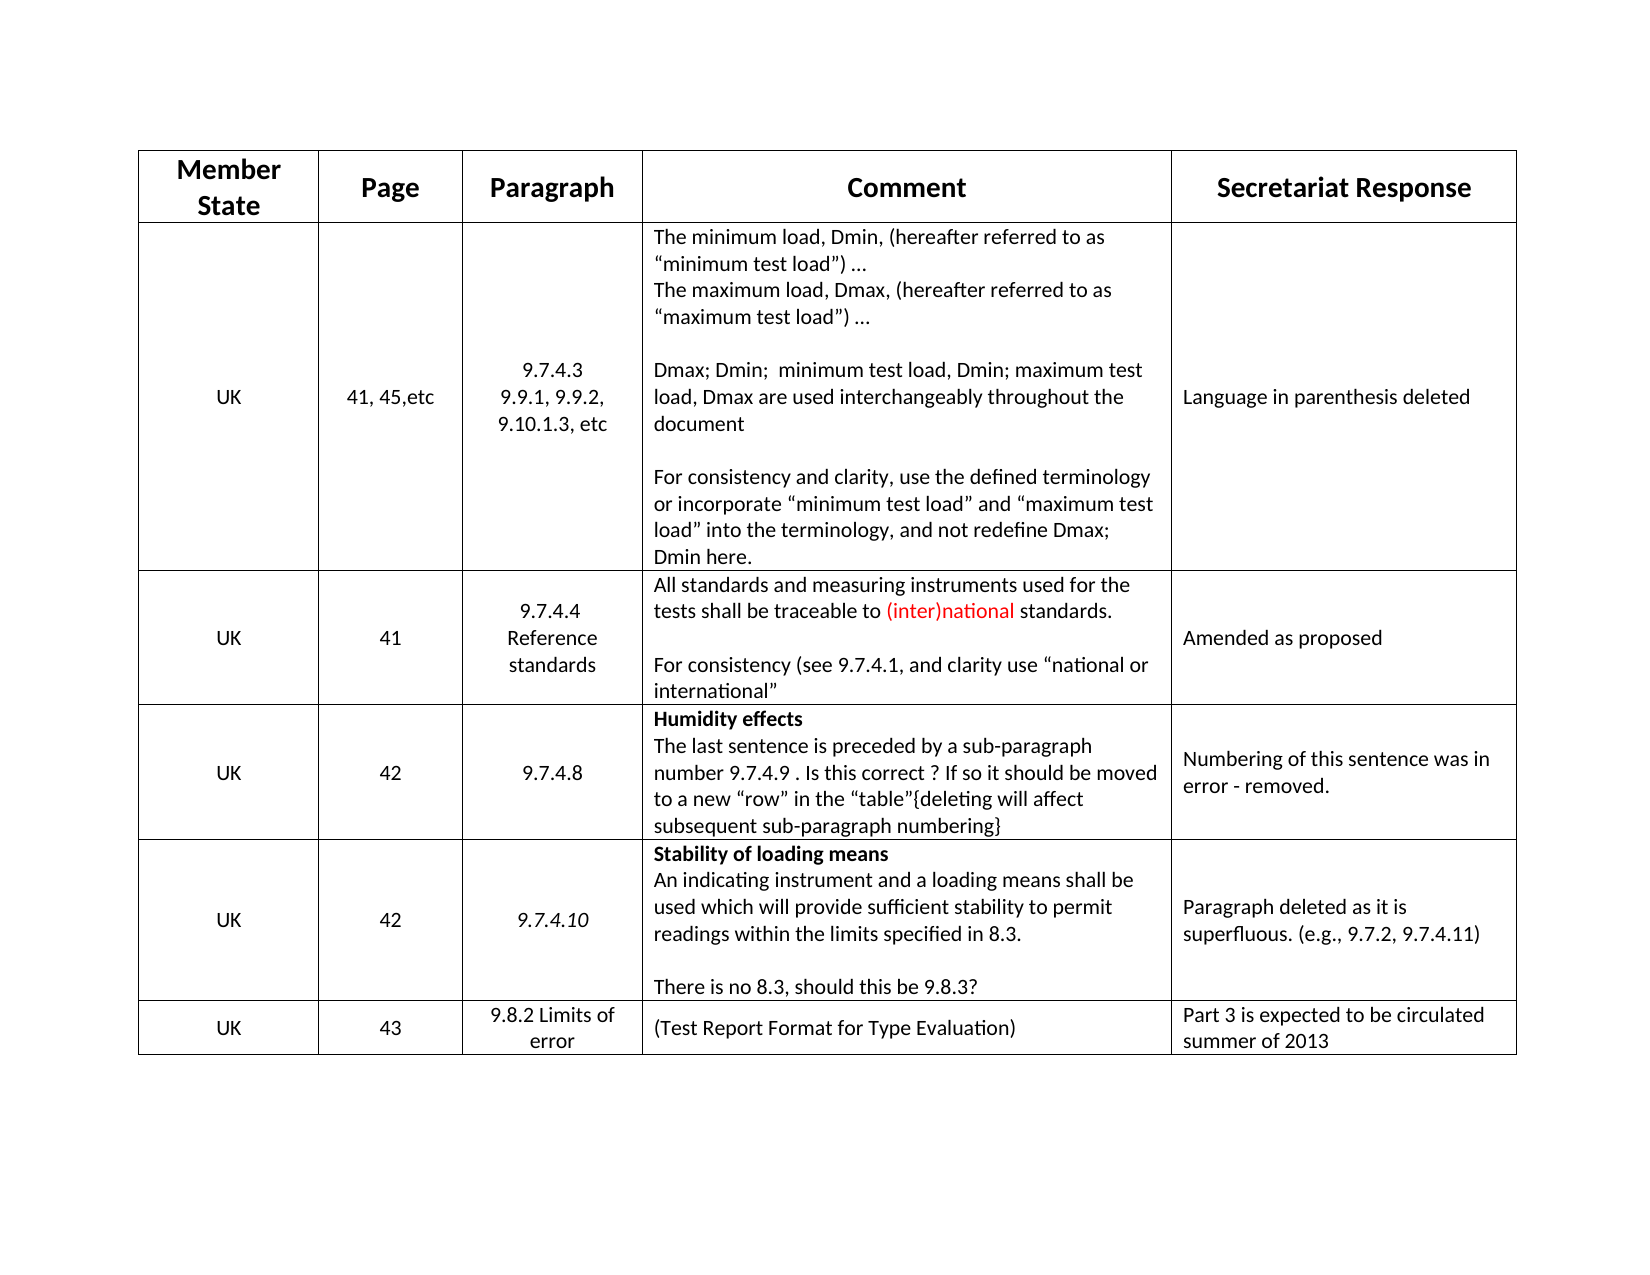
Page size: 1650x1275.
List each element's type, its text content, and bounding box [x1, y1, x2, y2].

table_header Secretariat Response [1172, 151, 1516, 222]
table_cell UK [139, 571, 318, 704]
table_cell 43 [319, 1001, 462, 1054]
table_cell Amended as proposed [1172, 571, 1516, 704]
table_cell 9.7.4.4 Reference standards [463, 571, 642, 704]
table_cell UK [139, 223, 318, 570]
table_cell Humidity effects The last sentence is preceded by a sub-paragraph number 9.7.4.9 . Is this correct ? If so it should be moved to a new “row” in the “table”{deleting will affect subsequent sub-paragraph numbering} [643, 705, 1171, 839]
table_cell UK [139, 1001, 318, 1054]
table_cell Numbering of this sentence was in error - removed. [1172, 705, 1516, 839]
table_header Member State [139, 151, 318, 222]
table_cell 9.7.4.8 [463, 705, 642, 839]
table_header Paragraph [463, 151, 642, 222]
table_cell 42 [319, 840, 462, 1000]
table_cell 9.7.4.10 [463, 840, 642, 1000]
table_cell Paragraph deleted as it is superfluous. (e.g., 9.7.2, 9.7.4.11) [1172, 840, 1516, 1000]
table_header Page [319, 151, 462, 222]
table_cell UK [139, 840, 318, 1000]
table_header Comment [643, 151, 1171, 222]
table_cell (Test Report Format for Type Evaluation) [643, 1001, 1171, 1054]
table_cell 41 [319, 571, 462, 704]
table_cell 9.8.2 Limits of error [463, 1001, 642, 1054]
table_cell All standards and measuring instruments used for the tests shall be traceable to (inter)national standards. For consistency (see 9.7.4.1, and clarity use “national or international” [643, 571, 1171, 704]
table_cell 42 [319, 705, 462, 839]
table_cell 41, 45,etc [319, 223, 462, 570]
table_cell 9.7.4.3 9.9.1, 9.9.2, 9.10.1.3, etc [463, 223, 642, 570]
table_cell Language in parenthesis deleted [1172, 223, 1516, 570]
table_cell The minimum load, Dmin, (hereafter referred to as “minimum test load”) … The maximum load, Dmax, (hereafter referred to as “maximum test load”) … Dmax; Dmin; minimum test load, Dmin; maximum test load, Dmax are used interchangeably throughout the document For consistency and clarity, use the defined terminology or incorporate “minimum test load” and “maximum test load” into the terminology, and not redefine Dmax; Dmin here. [643, 223, 1171, 570]
table_cell Stability of loading means An indicating instrument and a loading means shall be used which will provide sufficient stability to permit readings within the limits specified in 8.3. There is no 8.3, should this be 9.8.3? [643, 840, 1171, 1000]
table_cell UK [139, 705, 318, 839]
table_cell Part 3 is expected to be circulated summer of 2013 [1172, 1001, 1516, 1054]
